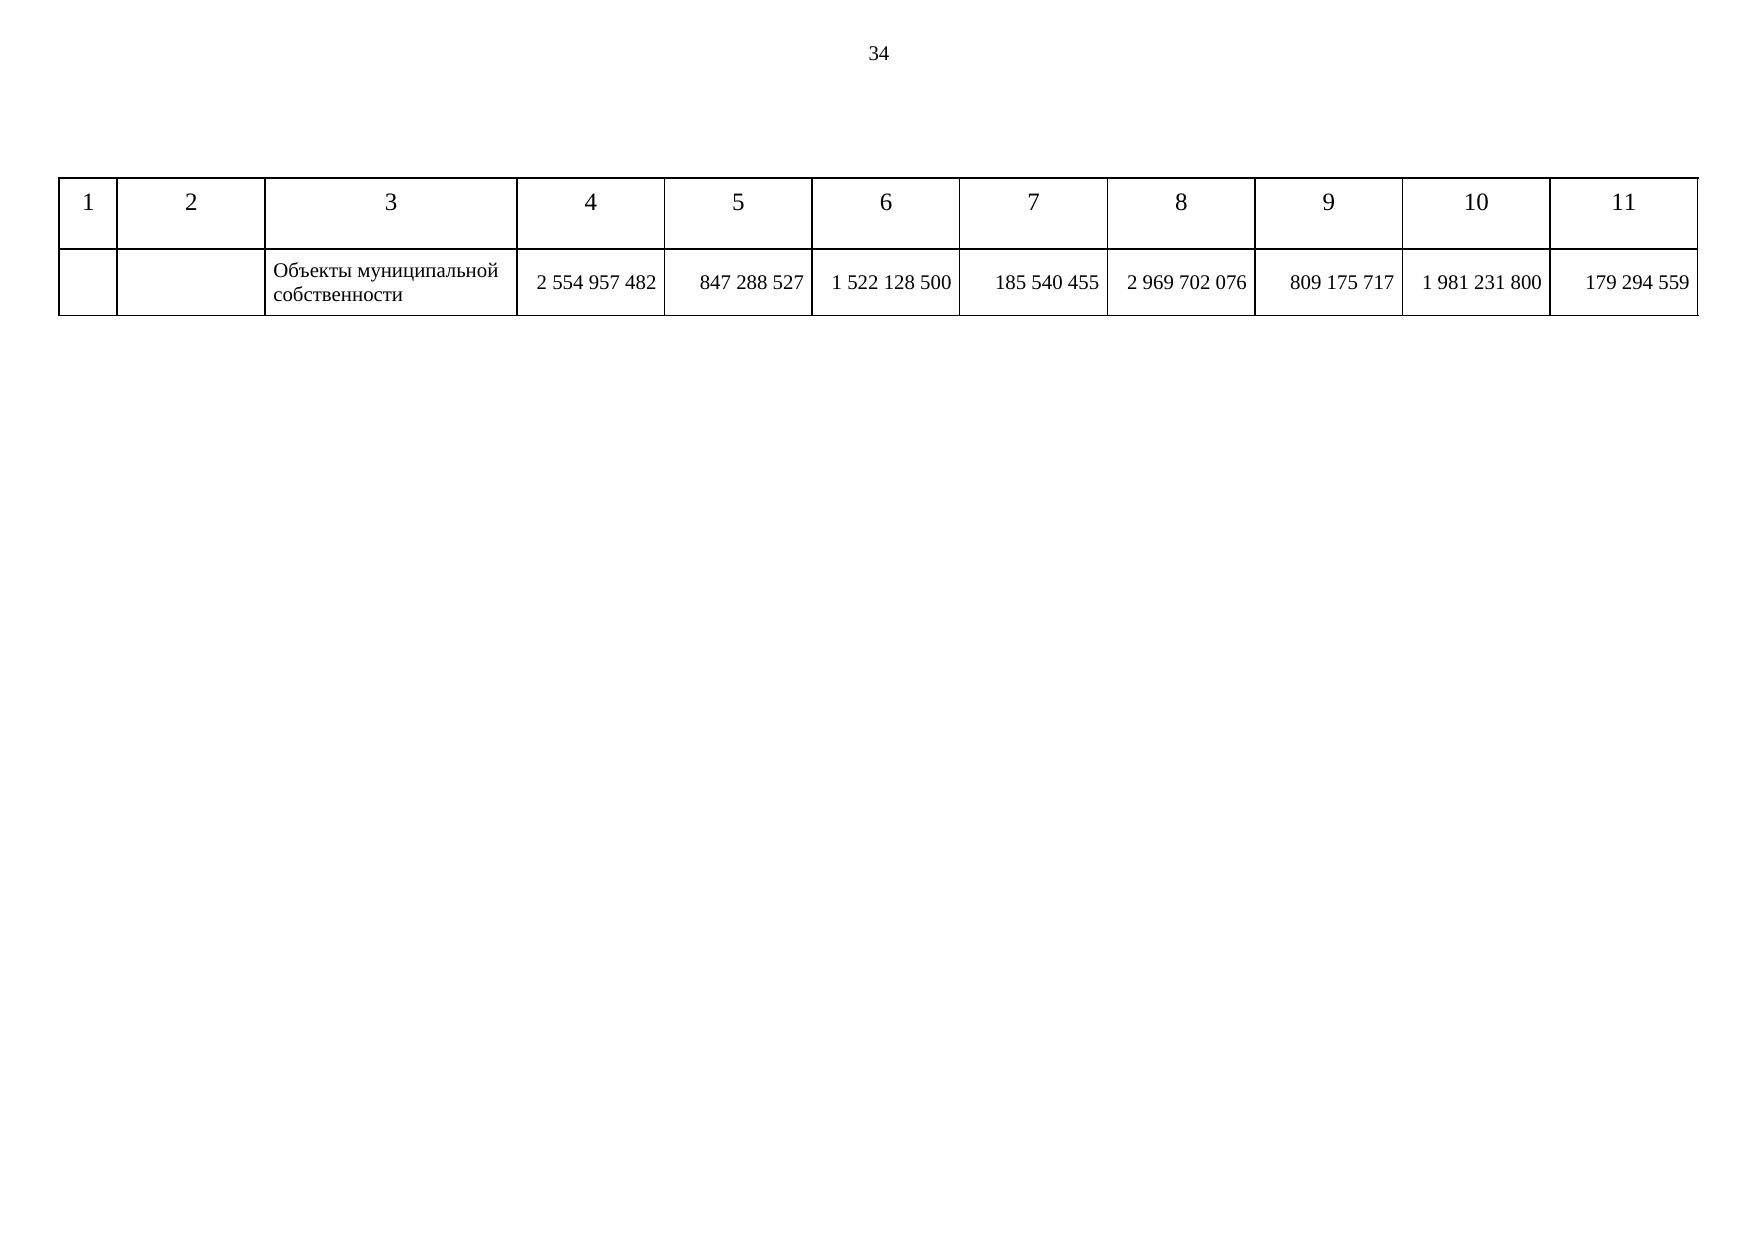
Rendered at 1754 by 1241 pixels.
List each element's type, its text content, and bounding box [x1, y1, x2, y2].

table_cell Объекты муниципальной собственности [266, 250, 516, 314]
table_header 10 [1403, 179, 1549, 248]
table_header 1 [60, 179, 116, 248]
table_cell 2 554 957 482 [518, 250, 664, 314]
table_cell [60, 250, 116, 314]
table_header 7 [960, 179, 1107, 248]
table_cell 1 522 128 500 [813, 250, 959, 314]
table_cell 179 294 559 [1551, 250, 1697, 314]
table_header 8 [1108, 179, 1254, 248]
table_header 5 [665, 179, 811, 248]
table_header 2 [118, 179, 264, 248]
table_cell 185 540 455 [960, 250, 1107, 314]
table_header 4 [518, 179, 664, 248]
table_cell [118, 250, 264, 314]
table_cell 2 969 702 076 [1108, 250, 1254, 314]
table_cell 809 175 717 [1256, 250, 1402, 314]
table_header 9 [1256, 179, 1402, 248]
table_header 11 [1551, 179, 1697, 248]
table_header 3 [266, 179, 516, 248]
table_cell 847 288 527 [665, 250, 811, 314]
table_header 6 [813, 179, 959, 248]
table_cell 1 981 231 800 [1403, 250, 1549, 314]
